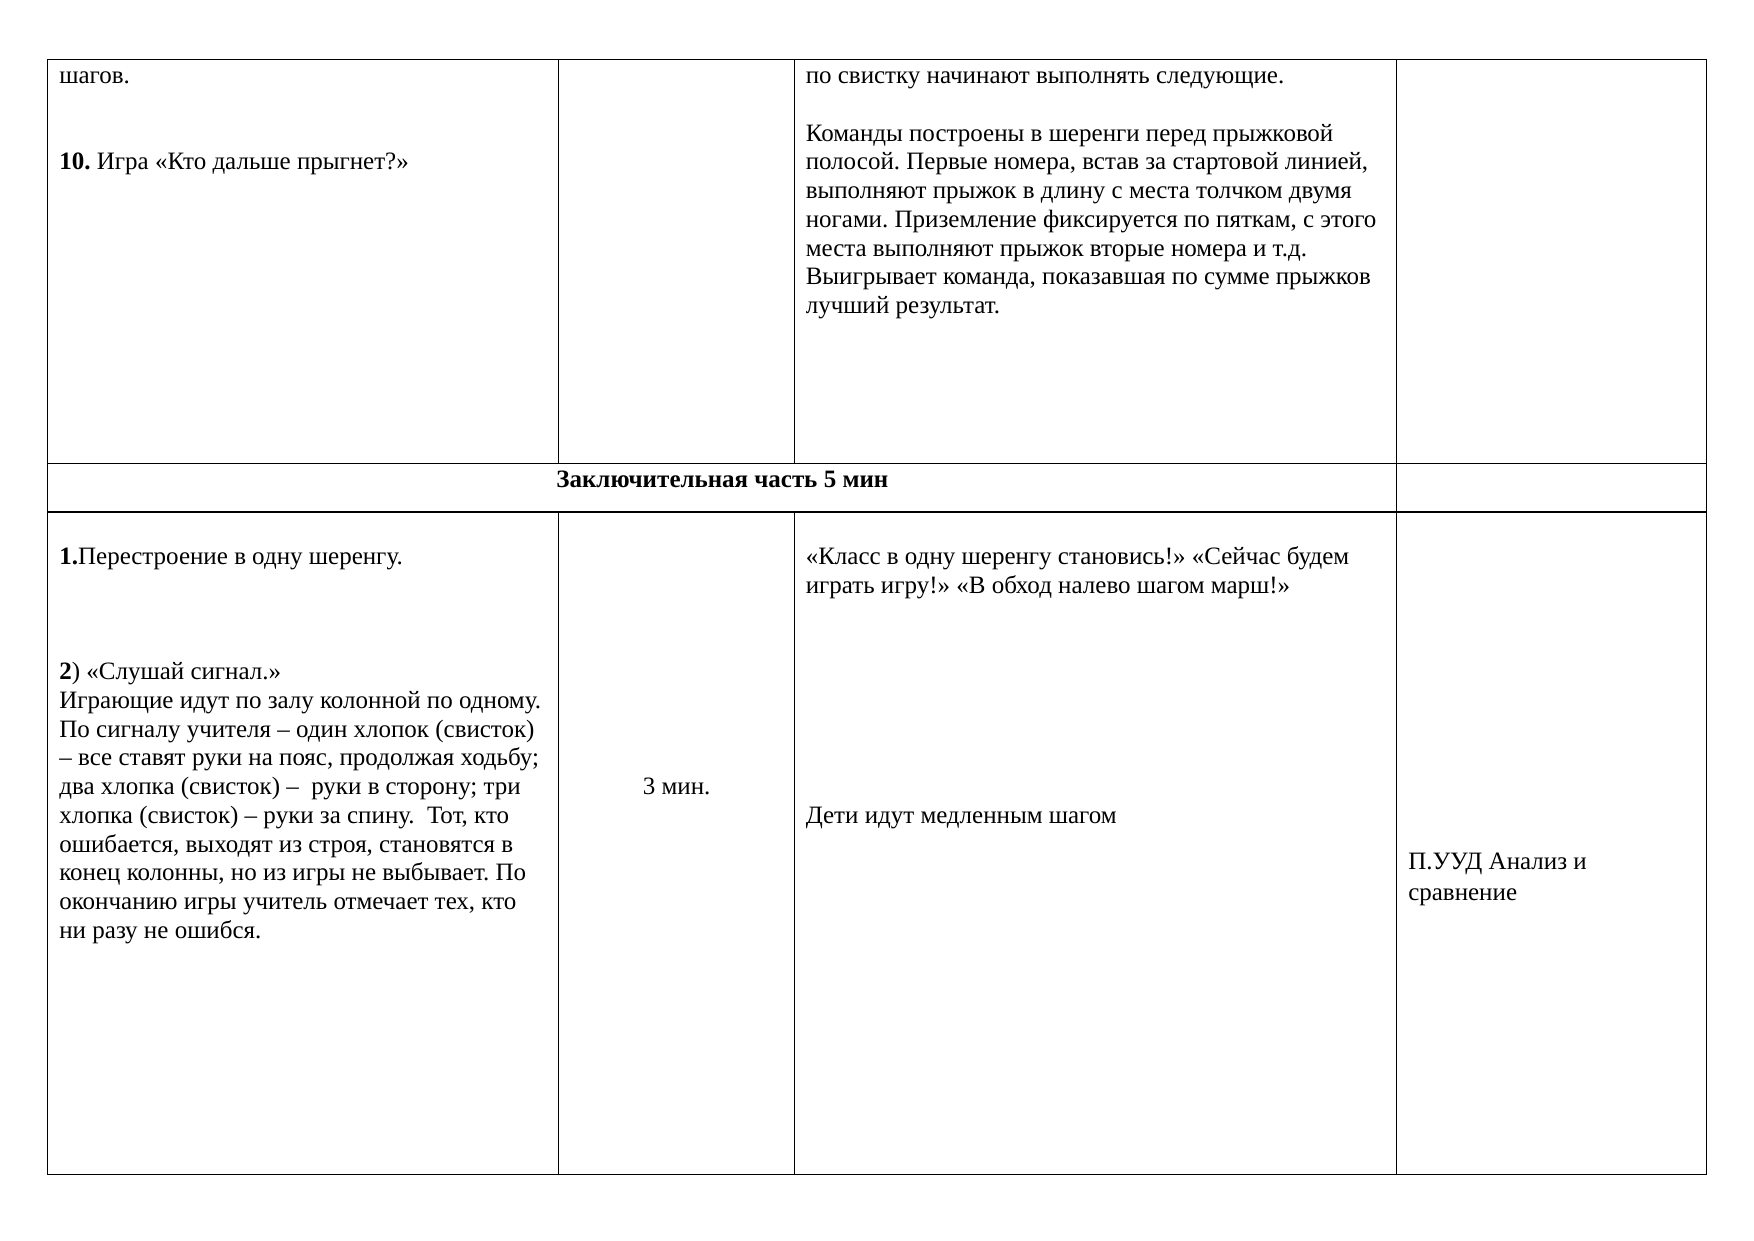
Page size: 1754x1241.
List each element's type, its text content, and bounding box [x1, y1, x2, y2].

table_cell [1397, 513, 1706, 1174]
table_cell 3 мин. 2 мин [559, 513, 794, 1174]
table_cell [559, 60, 794, 463]
table_cell Заключительная часть 5 мин [48, 464, 1396, 511]
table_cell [48, 513, 558, 1174]
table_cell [795, 60, 1396, 463]
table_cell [795, 513, 1396, 1174]
table_cell [1397, 464, 1706, 511]
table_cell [48, 60, 558, 463]
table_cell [1397, 60, 1706, 463]
